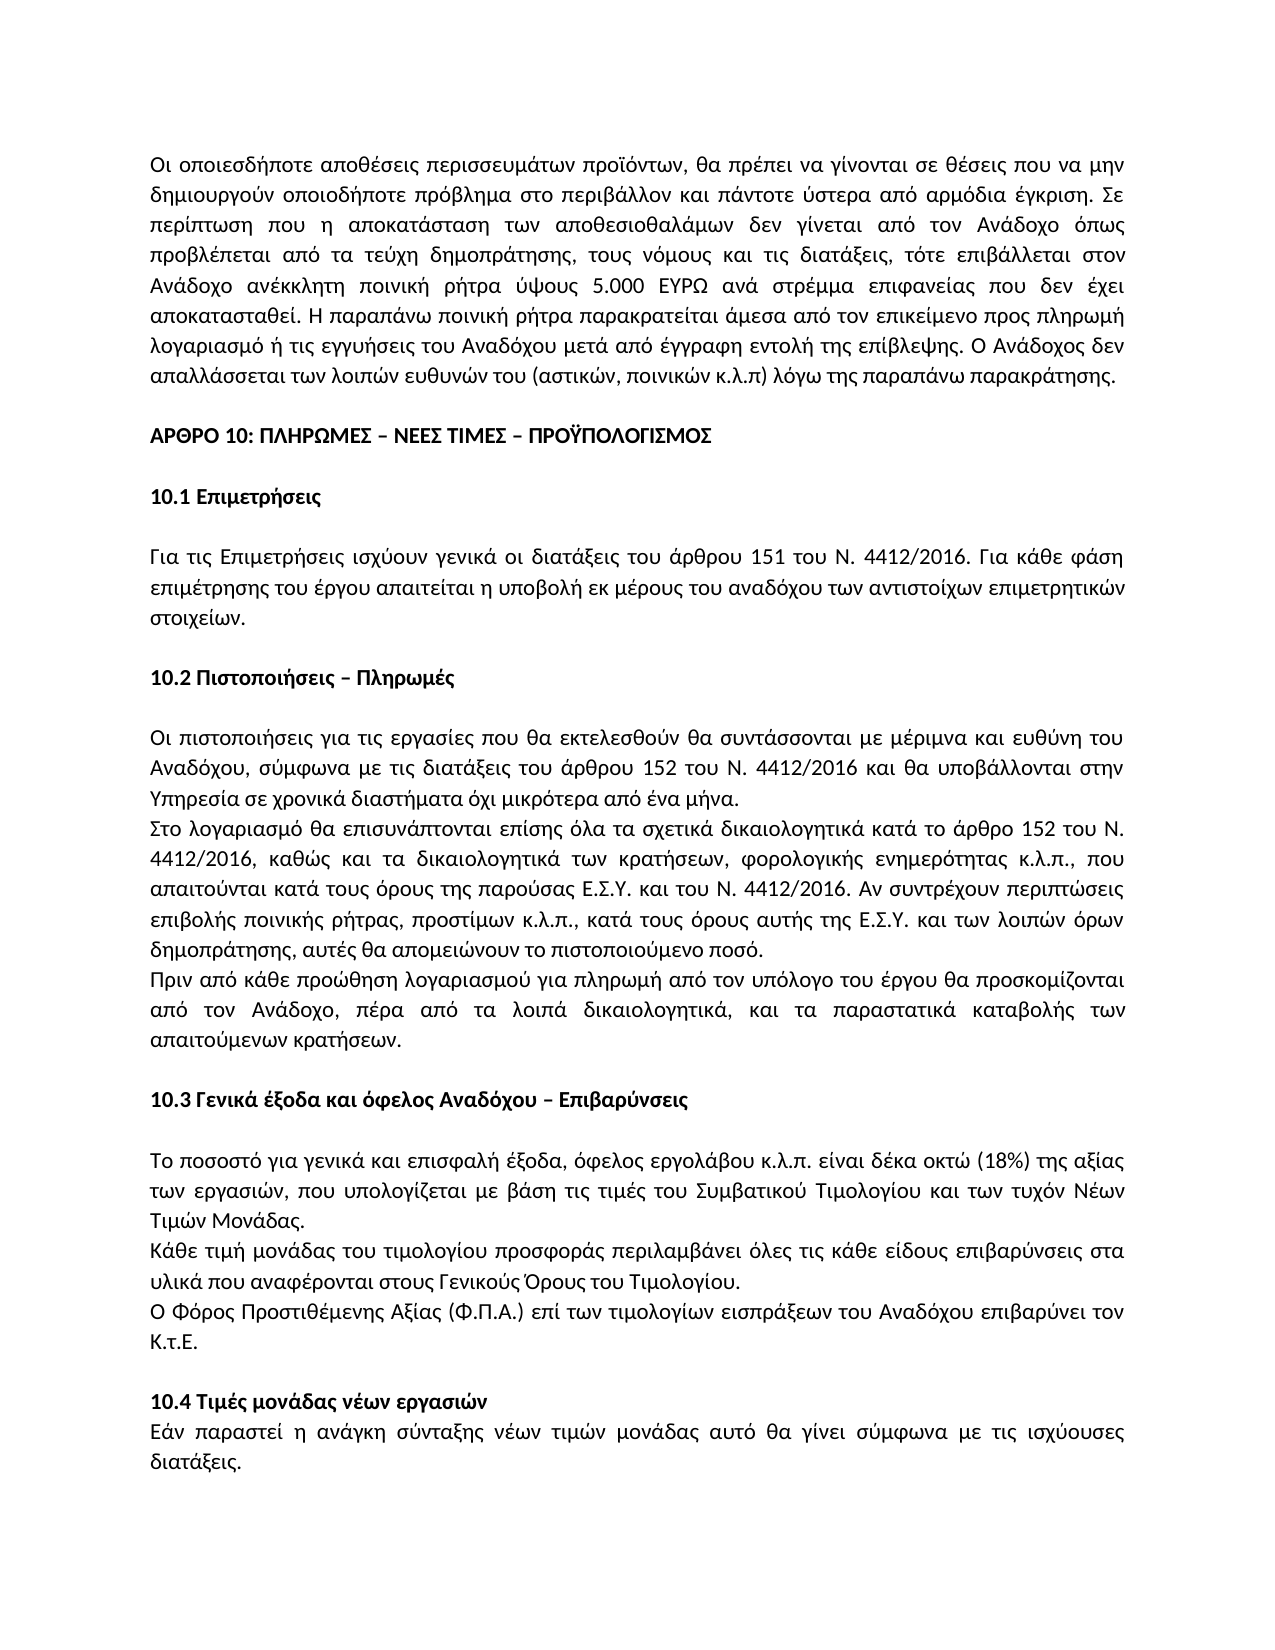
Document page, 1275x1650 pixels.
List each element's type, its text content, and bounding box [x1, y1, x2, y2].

text Πριν από κάθε προώθηση λογαριασμού για πληρωμή από τον υπόλογο του έργου θα προσκομίζονται από τον Ανάδοχο, πέρα από τα λοιπά δικαιολογητικά, και τα παραστατικά καταβολής των απαιτούμενων κρατήσεων. [150, 965, 1126, 1053]
subtitle Πιστοποιήσεις – Πληρωμές [150, 663, 1202, 691]
subtitle ΆΡΘΡΟ 10: ΠΛΗΡΩΜΕΣ – ΝΕΕΣ ΤΙΜΕΣ – ΠΡΟΫΠΟΛΟΓΙΣΜΟΣ [150, 422, 1202, 449]
subtitle Τιμές μονάδας νέων εργασιών [150, 1387, 1202, 1415]
text Στο λογαριασμό θα επισυνάπτονται επίσης όλα τα σχετικά δικαιολογητικά κατά το άρθρο 152 του Ν. 4412/2016, καθώς και τα δικαιολογητικά των κρατήσεων, φορολογικής ενημερότητας κ.λ.π., που απαιτούνται κατά τους όρους της παρούσας Ε.Σ.Υ. και του Ν. 4412/2016. Αν συντρέχουν περιπτώσεις επιβολής ποινικής ρήτρας, προστίμων κ.λ.π., κατά τους όρους αυτής της Ε.Σ.Υ. και των λοιπών όρων δημοπράτησης, αυτές θα απομειώνουν το πιστοποιούμενο ποσό. [150, 814, 1126, 963]
text Για τις Επιμετρήσεις ισχύουν γενικά οι διατάξεις του άρθρου 151 του Ν. 4412/2016. Για κάθε φάση επιμέτρησης του έργου απαιτείται η υποβολή εκ μέρους του αναδόχου των αντιστοίχων επιμετρητικών στοιχείων. [150, 542, 1126, 631]
text Ο Φόρος Προστιθέμενης Αξίας (Φ.Π.Α.) επί των τιμολογίων εισπράξεων του Αναδόχου επιβαρύνει τον Κ.τ.Ε. [150, 1297, 1126, 1355]
text Οι πιστοποιήσεις για τις εργασίες που θα εκτελεσθούν θα συντάσσονται με μέριμνα και ευθύνη του Αναδόχου, σύμφωνα με τις διατάξεις του άρθρου 152 του Ν. 4412/2016 και θα υποβάλλονται στην Υπηρεσία σε χρονικά διαστήματα όχι μικρότερα από ένα μήνα. [150, 723, 1125, 812]
text Το ποσοστό για γενικά και επισφαλή έξοδα, όφελος εργολάβου κ.λ.π. είναι δέκα οκτώ (18%) της αξίας των εργασιών, που υπολογίζεται με βάση τις τιμές του Συμβατικού Τιμολογίου και των τυχόν Νέων Τιμών Μονάδας. [150, 1146, 1126, 1234]
text Εάν παραστεί η ανάγκη σύνταξης νέων τιμών μονάδας αυτό θα γίνει σύμφωνα με τις ισχύουσες διατάξεις. [150, 1417, 1126, 1476]
text Οι οποιεσδήποτε αποθέσεις περισσευμάτων προϊόντων, θα πρέπει να γίνονται σε θέσεις που να μην δημιουργούν οποιοδήποτε πρόβλημα στο περιβάλλον και πάντοτε ύστερα από αρμόδια έγκριση. Σε περίπτωση που η αποκατάσταση των αποθεσιοθαλάμων δεν γίνεται από τον Ανάδοχο όπως προβλέπεται από τα τεύχη δημοπράτησης, τους νόμους και τις διατάξεις, τότε επιβάλλεται στον Ανάδοχο ανέκκλητη ποινική ρήτρα ύψους 5.000 ΕΥΡΩ ανά στρέμμα επιφανείας που δεν έχει αποκατασταθεί. Η παραπάνω ποινική ρήτρα παρακρατείται άμεσα από τον επικείμενο προς πληρωμή λογαριασμό ή τις εγγυήσεις του Αναδόχου μετά από έγγραφη εντολή της επίβλεψης. Ο Ανάδοχος δεν απαλλάσσεται των λοιπών ευθυνών του (αστικών, ποινικών κ.λ.π) λόγω της παραπάνω παρακράτησης. [150, 150, 1126, 389]
subtitle Επιμετρήσεις [150, 482, 1202, 510]
text Κάθε τιμή μονάδας του τιμολογίου προσφοράς περιλαμβάνει όλες τις κάθε είδους επιβαρύνσεις στα υλικά που αναφέρονται στους Γενικούς Όρους του Τιμολογίου. [150, 1237, 1126, 1295]
subtitle Γενικά έξοδα και όφελος Αναδόχου – Επιβαρύνσεις [150, 1086, 1202, 1113]
